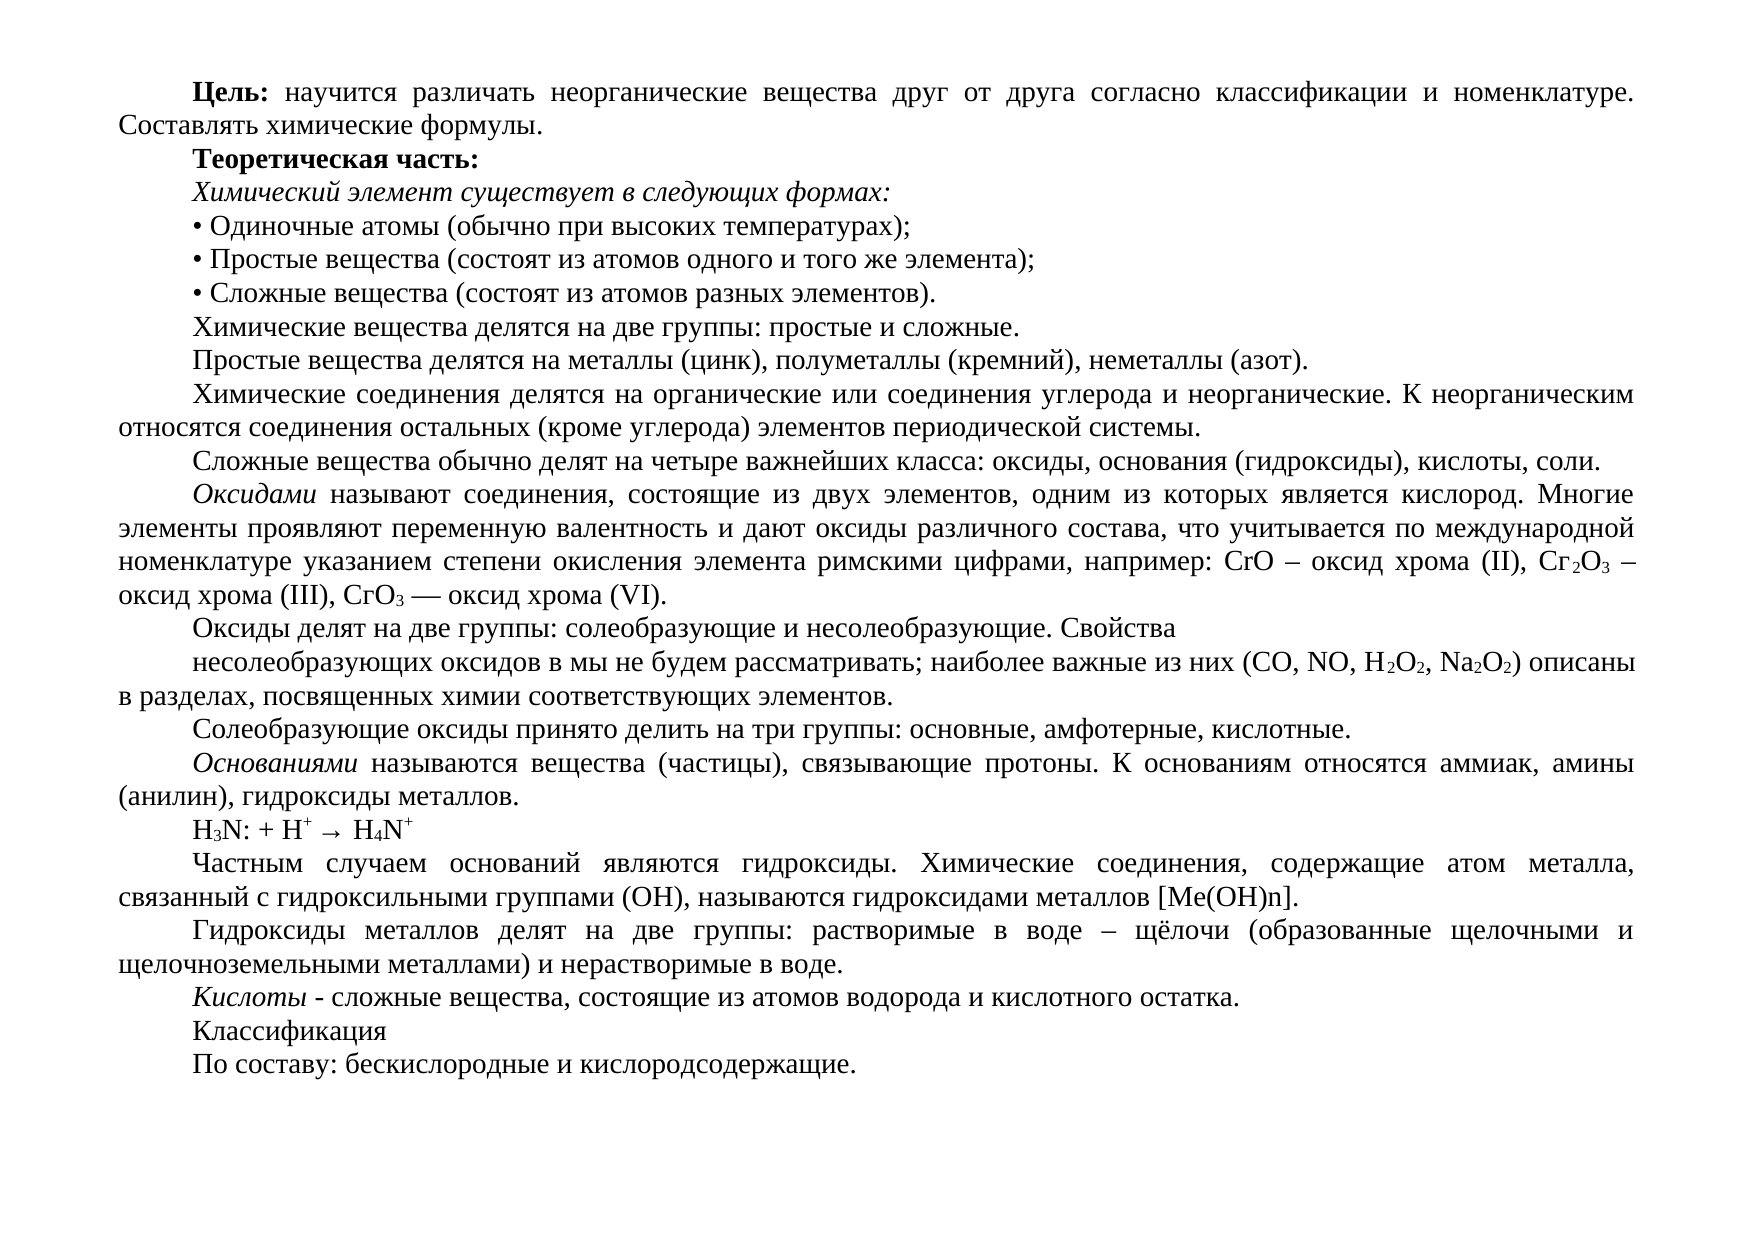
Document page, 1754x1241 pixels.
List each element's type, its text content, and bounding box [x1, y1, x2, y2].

text Простые вещества делятся на металлы (цинк), полуметаллы (кремний), неметаллы (азот). [118, 342, 1636, 376]
text По составу: бескислородные и кислородсодержащие. [118, 1047, 1636, 1080]
text • Простые вещества (состоят из атомов одного и того же элемента); [118, 242, 1636, 275]
text Химические соединения делятся на органические или соединения углерода и неорганические. К неорганическим относятся соединения остальных (кроме углерода) элементов периодической системы. [118, 376, 1636, 443]
text • Сложные вещества (состоят из атомов разных элементов). [118, 275, 1636, 309]
text Гидроксиды металлов делят на две группы: растворимые в воде – щёлочи (образованные щелочными и щелочноземельными металлами) и нерастворимые в воде. [118, 912, 1636, 979]
text Оксидами называют соединения, состоящие из двух элементов, одним из которых является кислород. Многие элементы проявляют переменную валентность и дают оксиды различного состава, что учитывается по международной номенклатуре указанием степени окисления элемента римскими цифрами, например: CrO – оксид хрома (II), Сг2О3 – оксид хрома (III), СгО3 — оксид хрома (VI). [118, 476, 1636, 611]
text Сложные вещества обычно делят на четыре важнейших класса: оксиды, основания (гидроксиды), кислоты, соли. [118, 443, 1636, 476]
text • Одиночные атомы (обычно при высоких температурах); [118, 208, 1636, 242]
text H3N: + H+ → H4N+ [118, 812, 1636, 845]
text Классификация [118, 1013, 1636, 1047]
text Основаниями называются вещества (частицы), связывающие протоны. К основаниям относятся аммиак, амины (анилин), гидроксиды металлов. [118, 745, 1636, 812]
text Солеобразующие оксиды принято делить на три группы: основные, амфотерные, кислотные. [118, 711, 1636, 745]
text Теоретическая часть: [118, 141, 1636, 174]
text несолеобразующих оксидов в мы не будем рассматривать; наиболее важные из них (СО, NO, Н2О2, Nа2О2) описаны в разделах, посвященных химии соответствующих элементов. [118, 644, 1636, 711]
text Оксиды делят на две группы: солеобразующие и несолеобразующие. Свойства [118, 611, 1636, 644]
text Кислоты - сложные вещества, состоящие из атомов водорода и кислотного остатка. [118, 979, 1636, 1013]
text Частным случаем оснований являются гидроксиды. Химические соединения, содержащие атом металла, связанный с гидроксильными группами (ОН), называются гидроксидами металлов [Me(OH)n]. [118, 845, 1636, 912]
text Химический элемент существует в следующих формах: [118, 174, 1636, 208]
text Химические вещества делятся на две группы: простые и сложные. [118, 309, 1636, 342]
text Цель: научится различать неорганические вещества друг от друга согласно классификации и номенклатуре. Составлять химические формулы. [118, 74, 1636, 141]
